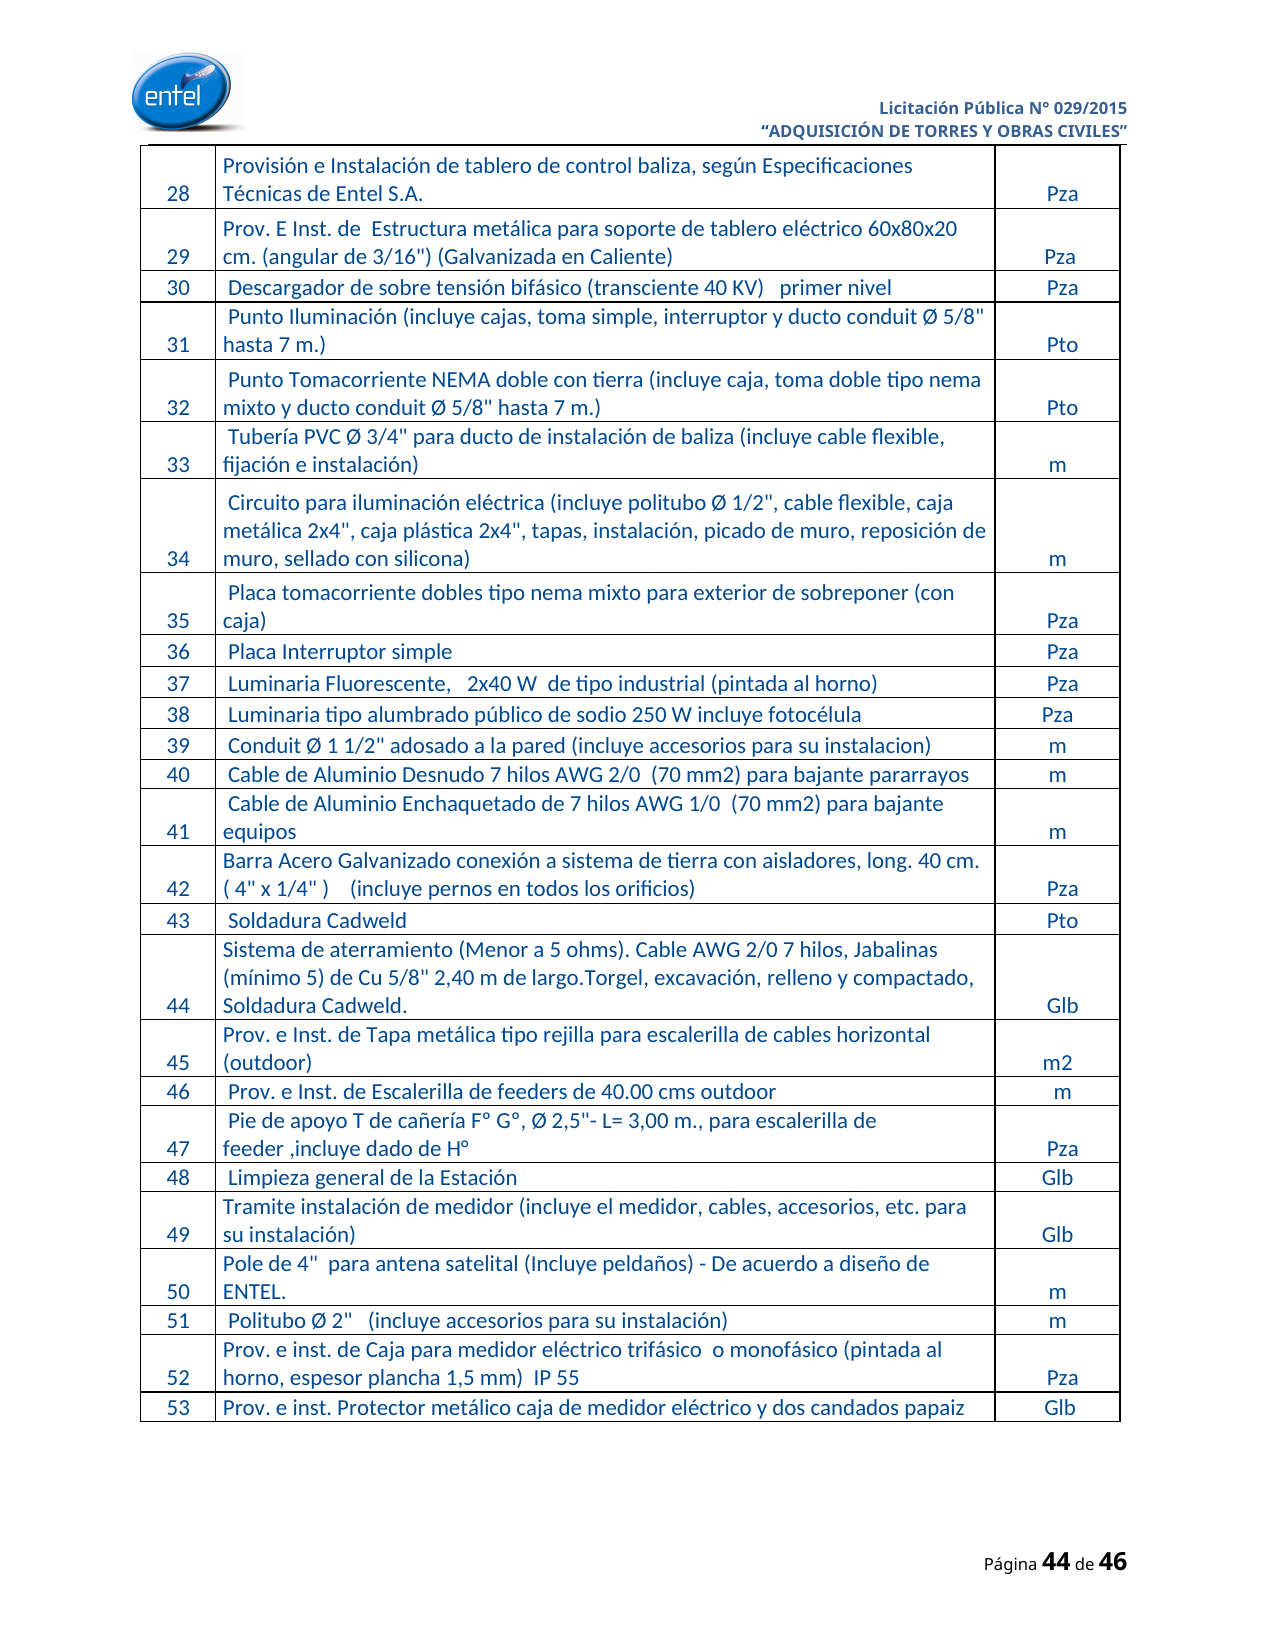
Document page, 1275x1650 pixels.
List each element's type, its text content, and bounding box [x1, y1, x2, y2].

table_cell 51 [141, 1306, 215, 1334]
table_cell 41 [141, 789, 215, 845]
table_cell 46 [141, 1077, 215, 1105]
table_cell 34 [141, 479, 215, 572]
table_cell Prov. E Inst. de Estructura metálica para soporte de tablero eléctrico 60x80x20 cm. (angular de 3/16") (Galvanizada en Caliente) [216, 209, 994, 270]
table_cell m [996, 1077, 1119, 1105]
table_cell Cable de Aluminio Desnudo 7 hilos AWG 2/0 (70 mm2) para bajante pararrayos [216, 760, 994, 788]
table_cell m [996, 789, 1119, 845]
table_cell m [996, 1249, 1119, 1305]
table_cell Pza [996, 1335, 1119, 1391]
table_cell m [996, 422, 1119, 478]
table_cell Pza [996, 573, 1119, 634]
table_cell Circuito para iluminación eléctrica (incluye politubo Ø 1/2", cable flexible, caja metálica 2x4", caja plástica 2x4", tapas, instalación, picado de muro, reposición de muro, sellado con silicona) [216, 479, 994, 572]
table_cell 40 [141, 760, 215, 788]
table_cell 52 [141, 1335, 215, 1391]
table_cell 42 [141, 846, 215, 902]
table_cell Glb [996, 1192, 1119, 1248]
table_cell 36 [141, 635, 215, 666]
table_cell Pza [996, 146, 1119, 208]
table_cell Cable de Aluminio Enchaquetado de 7 hilos AWG 1/0 (70 mm2) para bajante equipos [216, 789, 994, 845]
table_cell m [996, 1306, 1119, 1334]
table_cell m [996, 760, 1119, 788]
table_cell Pie de apoyo T de cañería Fº Gº, Ø 2,5"- L= 3,00 m., para escalerilla de feeder ,incluye dado de H° [216, 1106, 994, 1162]
table_cell Glb [996, 1393, 1119, 1421]
table_cell Sistema de aterramiento (Menor a 5 ohms). Cable AWG 2/0 7 hilos, Jabalinas (mínimo 5) de Cu 5/8" 2,40 m de largo.Torgel, excavación, relleno y compactado, Soldadura Cadweld. [216, 935, 994, 1019]
table_cell Glb [996, 935, 1119, 1019]
table_cell Pza [996, 846, 1119, 902]
table_cell Prov. e inst. Protector metálico caja de medidor eléctrico y dos candados papaiz [216, 1393, 994, 1421]
table_cell Pto [996, 303, 1119, 358]
table_cell Descargador de sobre tensión bifásico (transciente 40 KV) primer nivel [216, 271, 994, 301]
table_cell Placa Interruptor simple [216, 635, 994, 666]
table_cell Soldadura Cadweld [216, 904, 994, 934]
table_cell Pole de 4" para antena satelital (Incluye peldaños) - De acuerdo a diseño de ENTEL. [216, 1249, 994, 1305]
table_cell Pza [996, 271, 1119, 301]
table_cell Pza [996, 209, 1119, 270]
table_cell Luminaria tipo alumbrado público de sodio 250 W incluye fotocélula [216, 698, 994, 728]
table_cell Provisión e Instalación de tablero de control baliza, según Especificaciones Técnicas de Entel S.A. [216, 146, 994, 208]
table_cell Luminaria Fluorescente, 2x40 W de tipo industrial (pintada al horno) [216, 667, 994, 697]
table_cell 50 [141, 1249, 215, 1305]
table_cell Prov. e inst. de Caja para medidor eléctrico trifásico o monofásico (pintada al horno, espesor plancha 1,5 mm) IP 55 [216, 1335, 994, 1391]
table_cell Tramite instalación de medidor (incluye el medidor, cables, accesorios, etc. para su instalación) [216, 1192, 994, 1248]
table_cell 38 [141, 698, 215, 728]
table_cell Prov. e Inst. de Escalerilla de feeders de 40.00 cms outdoor [216, 1077, 994, 1105]
table_cell m [996, 729, 1119, 759]
table_cell Glb [996, 1163, 1119, 1191]
table_cell 43 [141, 904, 215, 934]
table_cell Politubo Ø 2" (incluye accesorios para su instalación) [216, 1306, 994, 1334]
table_cell m2 [996, 1020, 1119, 1076]
table_cell Punto Tomacorriente NEMA doble con tierra (incluye caja, toma doble tipo nema mixto y ducto conduit Ø 5/8" hasta 7 m.) [216, 360, 994, 421]
table_cell 53 [141, 1393, 215, 1421]
table_cell Barra Acero Galvanizado conexión a sistema de tierra con aisladores, long. 40 cm. ( 4" x 1/4" ) (incluye pernos en todos los orificios) [216, 846, 994, 902]
table_cell m [996, 479, 1119, 572]
table_cell 33 [141, 422, 215, 478]
table_cell Pza [996, 635, 1119, 666]
table_cell 48 [141, 1163, 215, 1191]
table_cell Pza [996, 667, 1119, 697]
table_cell Pto [996, 904, 1119, 934]
table_cell Tubería PVC Ø 3/4" para ducto de instalación de baliza (incluye cable flexible, fijación e instalación) [216, 422, 994, 478]
table_cell 35 [141, 573, 215, 634]
table_cell Pza [996, 698, 1119, 728]
table_cell 37 [141, 667, 215, 697]
table_cell 49 [141, 1192, 215, 1248]
table_cell Conduit Ø 1 1/2" adosado a la pared (incluye accesorios para su instalacion) [216, 729, 994, 759]
table_cell Limpieza general de la Estación [216, 1163, 994, 1191]
table_cell 47 [141, 1106, 215, 1162]
table_cell Prov. e Inst. de Tapa metálica tipo rejilla para escalerilla de cables horizontal (outdoor) [216, 1020, 994, 1076]
picture [131, 51, 246, 132]
table_cell 28 [141, 146, 215, 208]
table_cell Pto [996, 360, 1119, 421]
table_cell 39 [141, 729, 215, 759]
table_cell Placa tomacorriente dobles tipo nema mixto para exterior de sobreponer (con caja) [216, 573, 994, 634]
table_cell 32 [141, 360, 215, 421]
table_cell 29 [141, 209, 215, 270]
table_cell Pza [996, 1106, 1119, 1162]
table_cell 44 [141, 935, 215, 1019]
table_cell Punto Iluminación (incluye cajas, toma simple, interruptor y ducto conduit Ø 5/8" hasta 7 m.) [216, 303, 994, 358]
table_cell 31 [141, 303, 215, 358]
table_cell 45 [141, 1020, 215, 1076]
table_cell 30 [141, 271, 215, 301]
